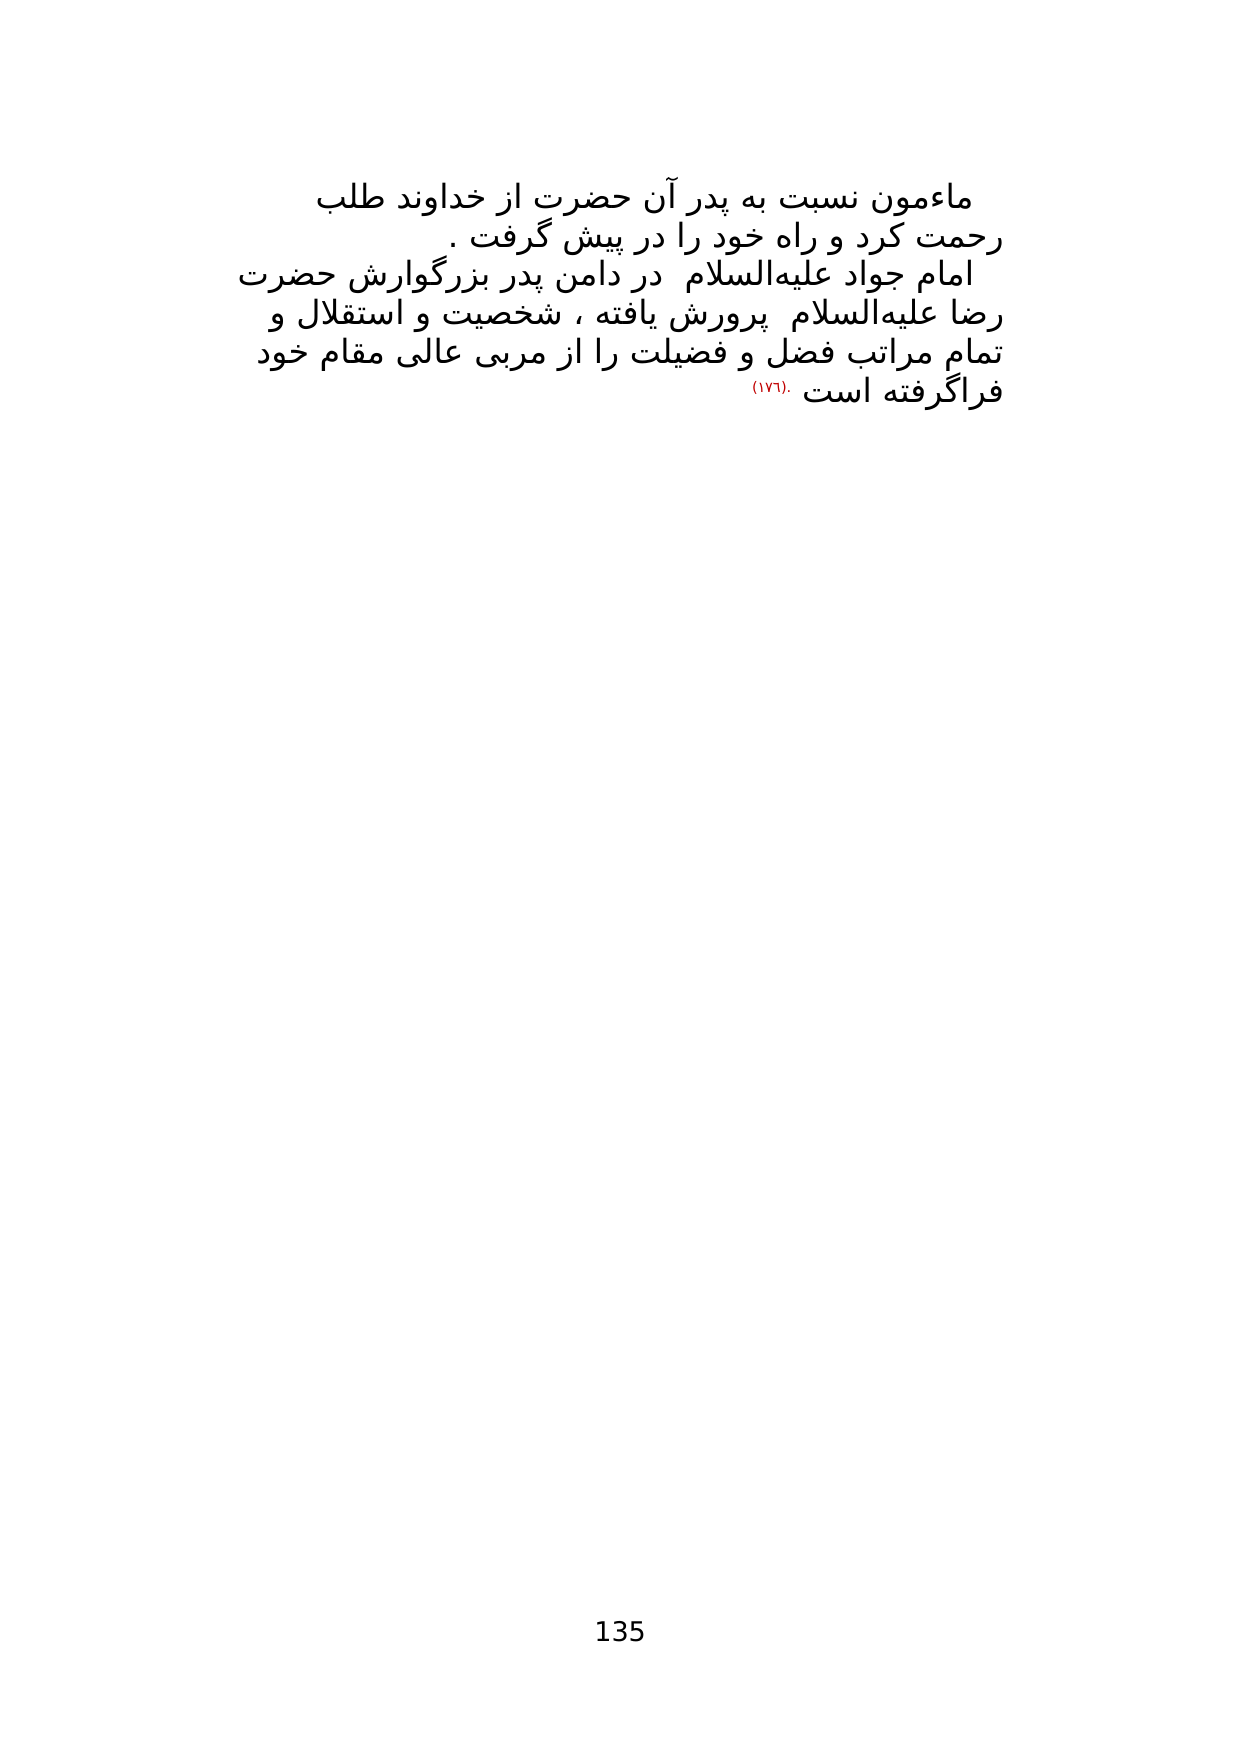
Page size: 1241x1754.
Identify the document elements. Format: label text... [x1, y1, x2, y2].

text امام جواد عليه‌السلام در دامن پدر بزرگوارش حضرت رضا عليه‌السلام پرورش يافته ، شخصيت و استقلال و تمام مراتب فضل و فضيلت را از مربى عالى مقام خود فراگرفته است .(١٧٦) [236, 255, 1004, 410]
text ماءمون نسبت به پدر آن حضرت از خداوند طلب رحمت كرد و راه خود را در پيش گرفت . [236, 177, 1004, 255]
